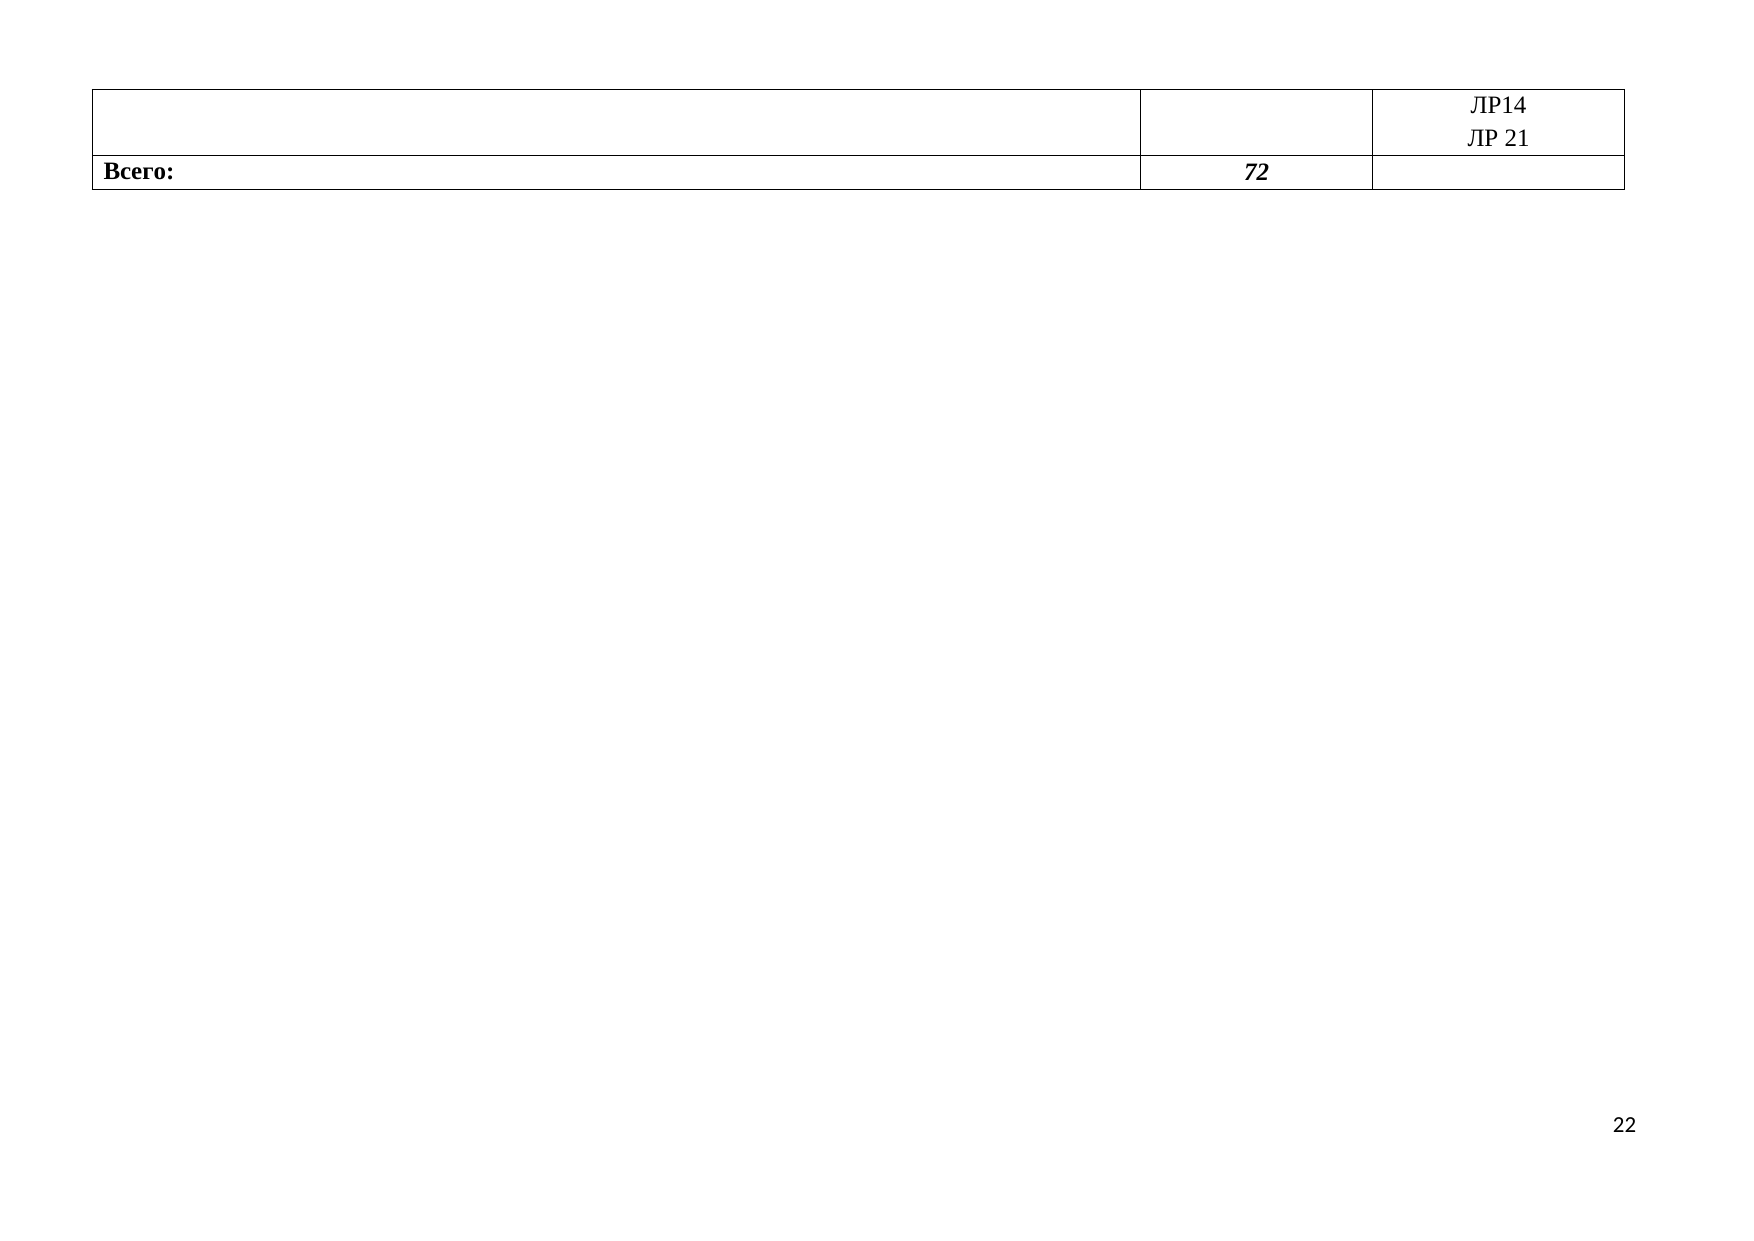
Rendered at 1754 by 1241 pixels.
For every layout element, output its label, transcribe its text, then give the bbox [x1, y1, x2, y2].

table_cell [1373, 90, 1624, 155]
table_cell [93, 90, 1140, 155]
table_cell 2 [1141, 90, 1372, 155]
table_cell 72 [1141, 156, 1372, 189]
table_cell Всего: [93, 156, 1140, 189]
table_cell [1373, 156, 1624, 189]
